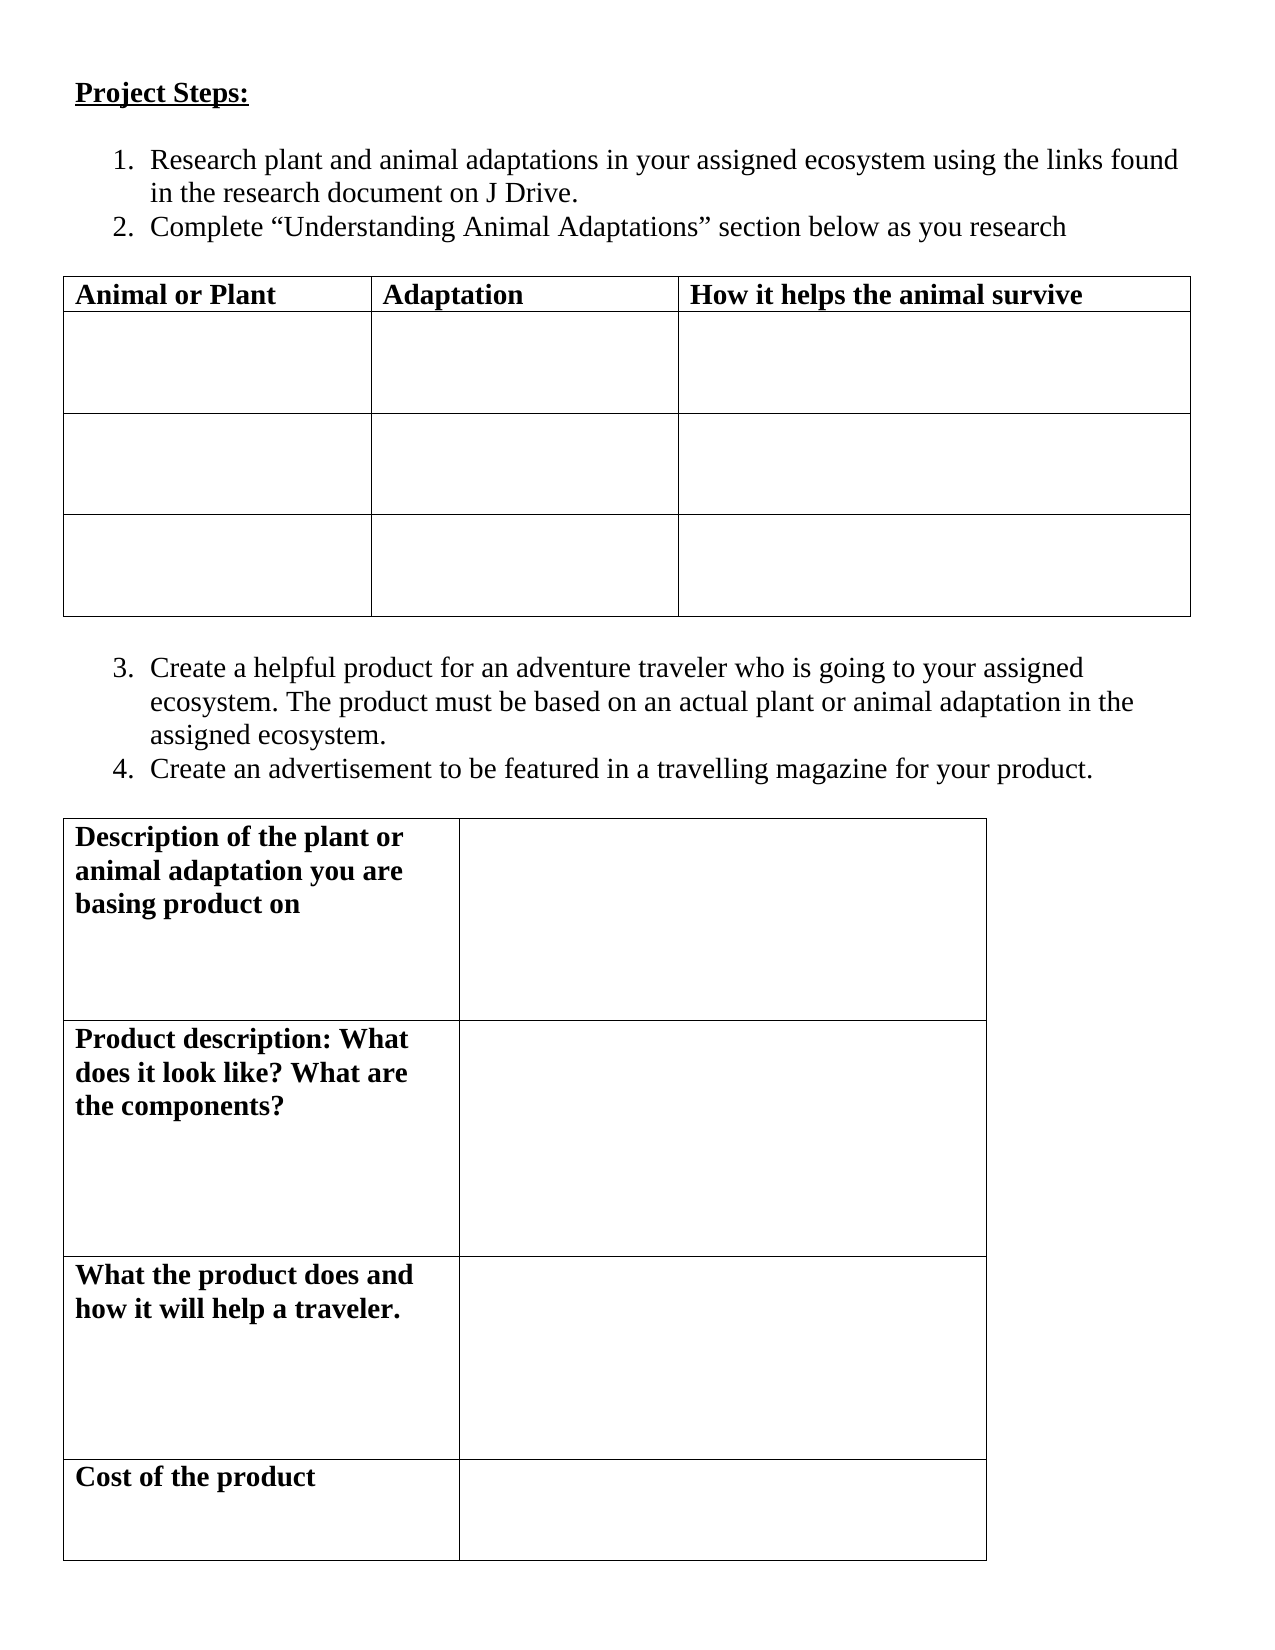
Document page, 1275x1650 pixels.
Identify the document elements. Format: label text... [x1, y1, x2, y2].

list Research plant and animal adaptations in your assigned ecosystem using the links found in the research document on J Drive. [112, 142, 1200, 209]
table_cell [372, 515, 678, 616]
table_cell [679, 414, 1190, 514]
list Create a helpful product for an adventure traveler who is going to your assigned ecosystem. The product must be based on an actual plant or animal adaptation in the assigned ecosystem. [112, 650, 1200, 751]
table_cell Product description: What does it look like? What are the components? [64, 1021, 459, 1256]
list Create an advertisement to be featured in a travelling magazine for your product. [112, 751, 1200, 784]
table_cell [64, 515, 371, 616]
table_cell What the product does and how it will help a traveler. [64, 1257, 459, 1458]
table_cell [372, 414, 678, 514]
table_header Adaptation [372, 277, 678, 311]
table_cell [372, 312, 678, 412]
table_cell [679, 312, 1190, 412]
table_header Description of the plant or animal adaptation you are basing product on [64, 819, 459, 1020]
table_cell Cost of the product [64, 1460, 459, 1560]
table_header Animal or Plant [64, 277, 371, 311]
table_header [460, 819, 986, 1020]
table_cell [460, 1460, 986, 1560]
table_cell [679, 515, 1190, 616]
table_cell [460, 1257, 986, 1458]
table_header How it helps the animal survive [679, 277, 1190, 311]
table_cell [460, 1021, 986, 1256]
table_cell [64, 414, 371, 514]
table_cell [64, 312, 371, 412]
text Project Steps: [75, 75, 1200, 108]
list Complete “Understanding Animal Adaptations” section below as you research [112, 209, 1200, 243]
